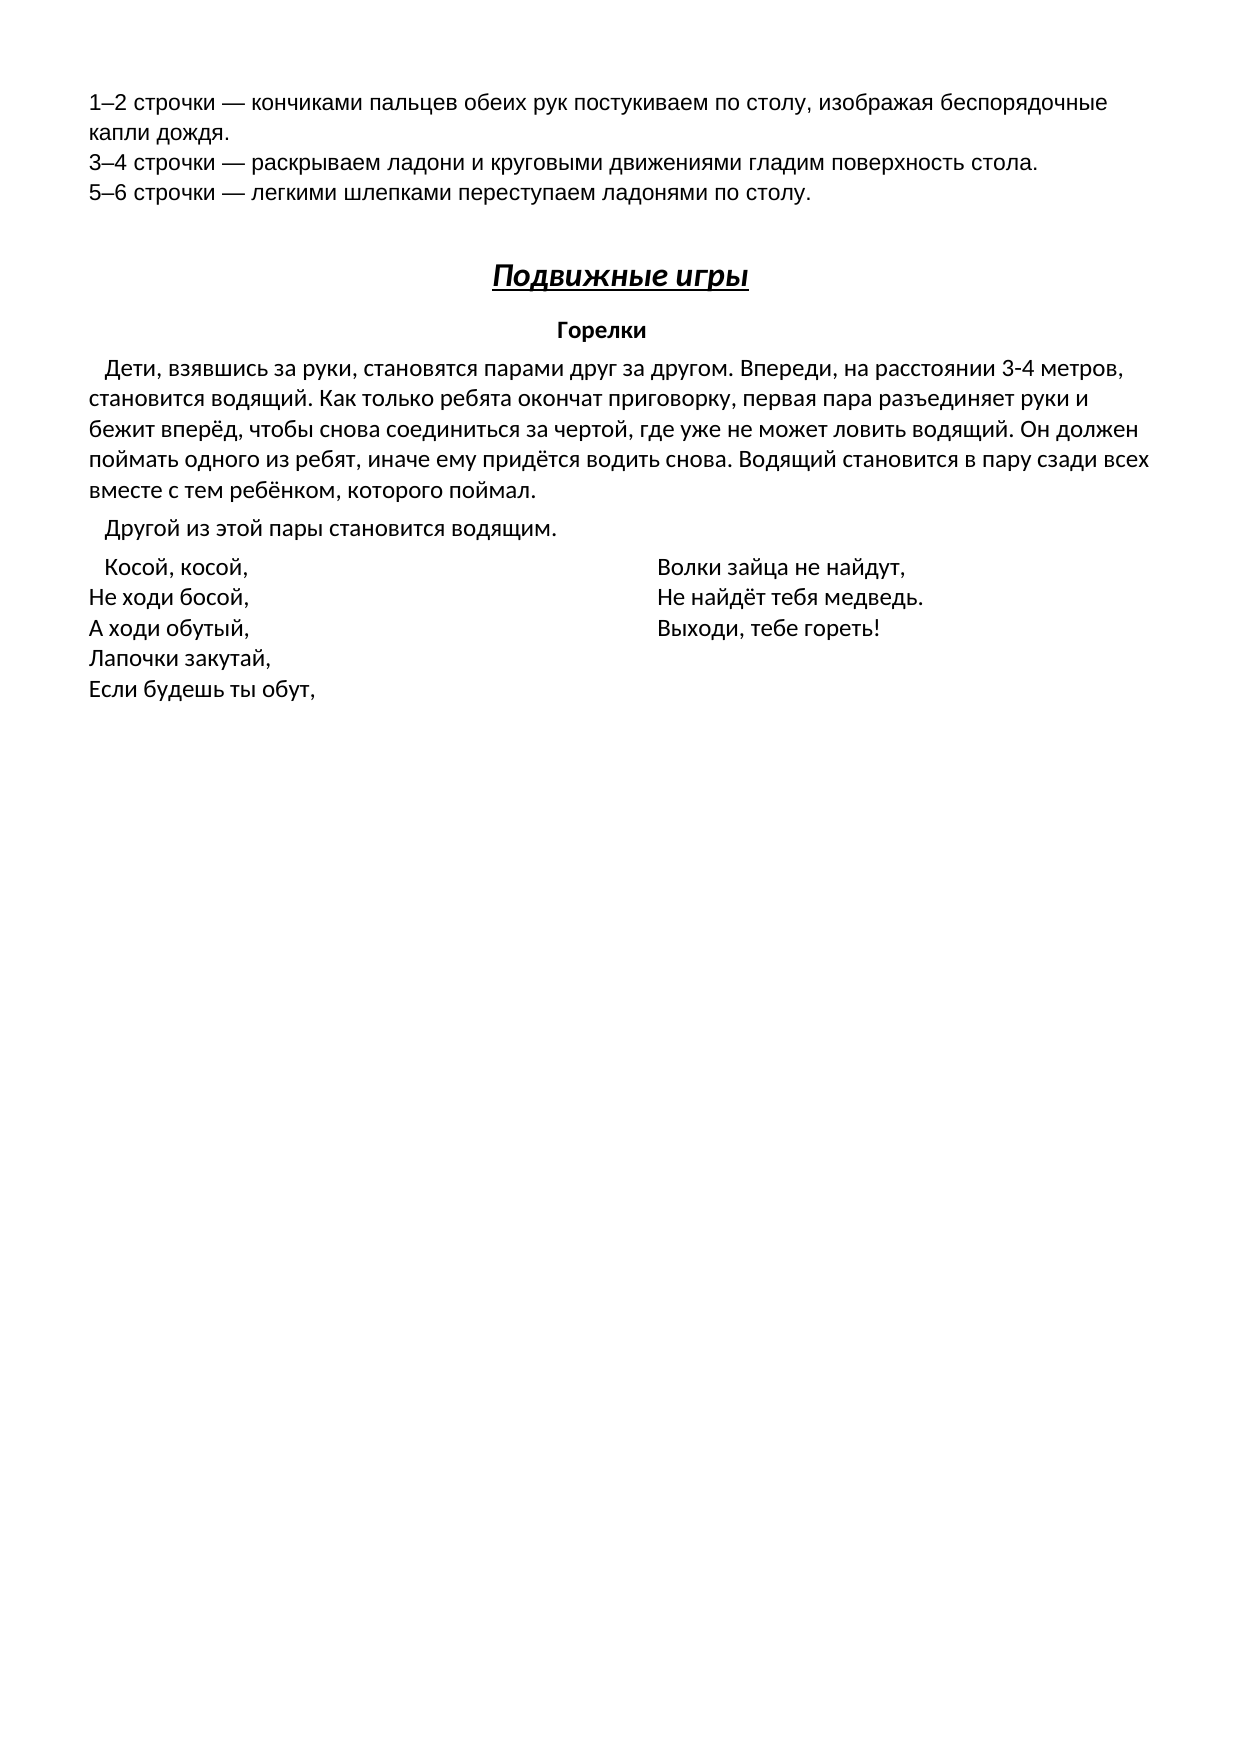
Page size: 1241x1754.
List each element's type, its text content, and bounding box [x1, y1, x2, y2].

text Дети, взявшись за руки, становятся парами друг за другом. Впереди, на расстоянии 3-4 метров, становится водящий. Как только ребята окончат приговорку, первая пара разъединяет руки и бежит вперёд, чтобы снова соединиться за чертой, где уже не может ловить водящий. Он должен поймать одного из ребят, иначе ему придётся водить снова. Водящий становится в пару сзади всех вместе с тем ребёнком, которого поймал. [89, 352, 1152, 505]
text Косой, косой, Не ходи босой, А ходи обутый, Лапочки закутай, Если будешь ты обут, Волки зайца не найдут, Не найдёт тебя медведь. Выходи, тебе гореть! [89, 551, 583, 703]
text Подвижные игры [89, 254, 1152, 295]
text Косой, косой, Не ходи босой, А ходи обутый, Лапочки закутай, Если будешь ты обут, Волки зайца не найдут, Не найдёт тебя медведь. Выходи, тебе гореть! [657, 551, 1152, 642]
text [89, 89, 1152, 238]
text Другой из этой пары становится водящим. [89, 512, 1152, 543]
text Горелки [89, 314, 1152, 344]
